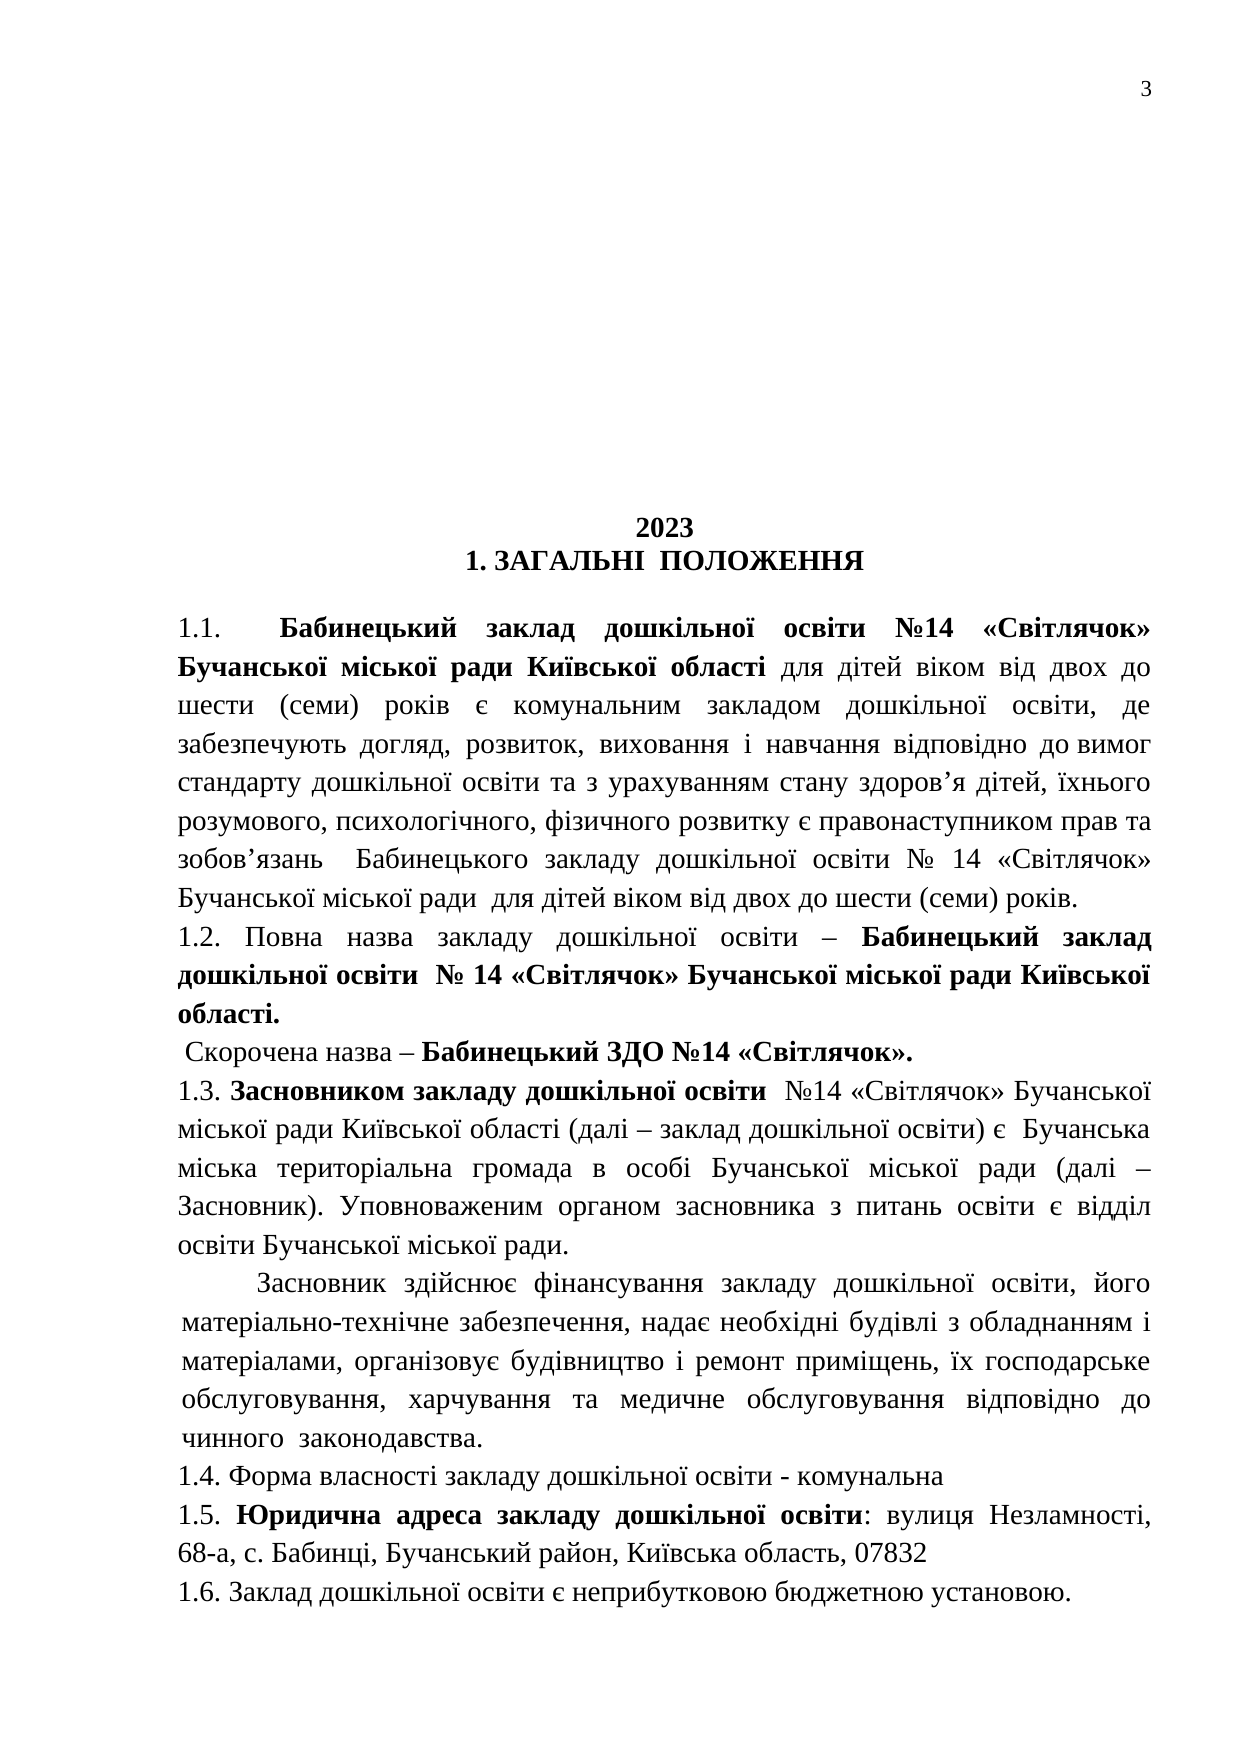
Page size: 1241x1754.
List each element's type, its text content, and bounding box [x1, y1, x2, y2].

text 1.3. Засновником закладу дошкільної освіти №14 «Світлячок» Бучанської міської ради Київської області (далі – заклад дошкільної освіти) є Бучанська міська територіальна громада в особі Бучанської міської ради (далі – Засновник). Уповноваженим органом засновника з питань освіти є відділ освіти Бучанської міської ради. [177, 1073, 1152, 1261]
text 1.2. Повна назва закладу дошкільної освіти – Бабинецький заклад дошкільної освіти № 14 «Світлячок» Бучанської міської ради Київської області. [177, 919, 1152, 1029]
text 1.6. Заклад дошкільної освіти є неприбутковою бюджетною установою. [177, 1574, 1152, 1607]
text 1.1. Бабинецький заклад дошкільної освіти №14 «Світлячок» Бучанської міської ради Київської області для дітей віком від двох до шести (семи) років є комунальним закладом дошкільної освіти, де забезпечують догляд, розвиток, виховання i навчання відповідно до вимог стандарту дошкільної освіти та з урахуванням стану здоров’я дітей, їхнього розумового, психологічного, фізичного розвитку є правонаступником прав та зобов’язань Бабинецького закладу дошкільної освіти № 14 «Світлячок» Бучанської міської ради для дітей віком від двох до шести (семи) років. [177, 798, 1152, 914]
text 1.5. Юридична адреса закладу дошкільної освіти: вулиця Незламності, 68-а, с. Бабинці, Бучанський район, Київська область, 07832 [177, 1497, 1152, 1569]
text 2023 [177, 510, 1152, 543]
text 1.1. Бабинецький заклад дошкільної освіти №14 «Світлячок» Бучанської міської ради Київської області для дітей віком від двох до шести (семи) років є комунальним закладом дошкільної освіти, де забезпечують догляд, розвиток, виховання i навчання відповідно до вимог стандарту дошкільної освіти та з урахуванням стану здоров’я дітей, їхнього розумового, психологічного, фізичного розвитку є правонаступником прав та зобов’язань Бабинецького закладу дошкільної освіти № 14 «Світлячок» Бучанської міської ради для дітей віком від двох до шести (семи) років. [177, 721, 1152, 765]
text 1.1. Бабинецький заклад дошкільної освіти №14 «Світлячок» Бучанської міської ради Київської області для дітей віком від двох до шести (семи) років є комунальним закладом дошкільної освіти, де забезпечують догляд, розвиток, виховання i навчання відповідно до вимог стандарту дошкільної освіти та з урахуванням стану здоров’я дітей, їхнього розумового, психологічного, фізичного розвитку є правонаступником прав та зобов’язань Бабинецького закладу дошкільної освіти № 14 «Світлячок» Бучанської міської ради для дітей віком від двох до шести (семи) років. [177, 610, 1152, 688]
text 1.4. Форма власності закладу дошкільної освіти - комунальна [177, 1458, 1152, 1492]
text 1. ЗАГАЛЬНІ ПОЛОЖЕННЯ [177, 543, 1152, 577]
text Скорочена назва – Бабинецький ЗДО №14 «Світлячок». [177, 1034, 1152, 1068]
text Засновник здійснює фінансування закладу дошкільної освіти, його матеріально-технічне забезпечення, надає необхідні будівлі з обладнанням і матеріалами, організовує будівництво і ремонт приміщень, їх господарське обслуговування, харчування та медичне обслуговування відповідно до чинного законодавства. [181, 1266, 1152, 1453]
